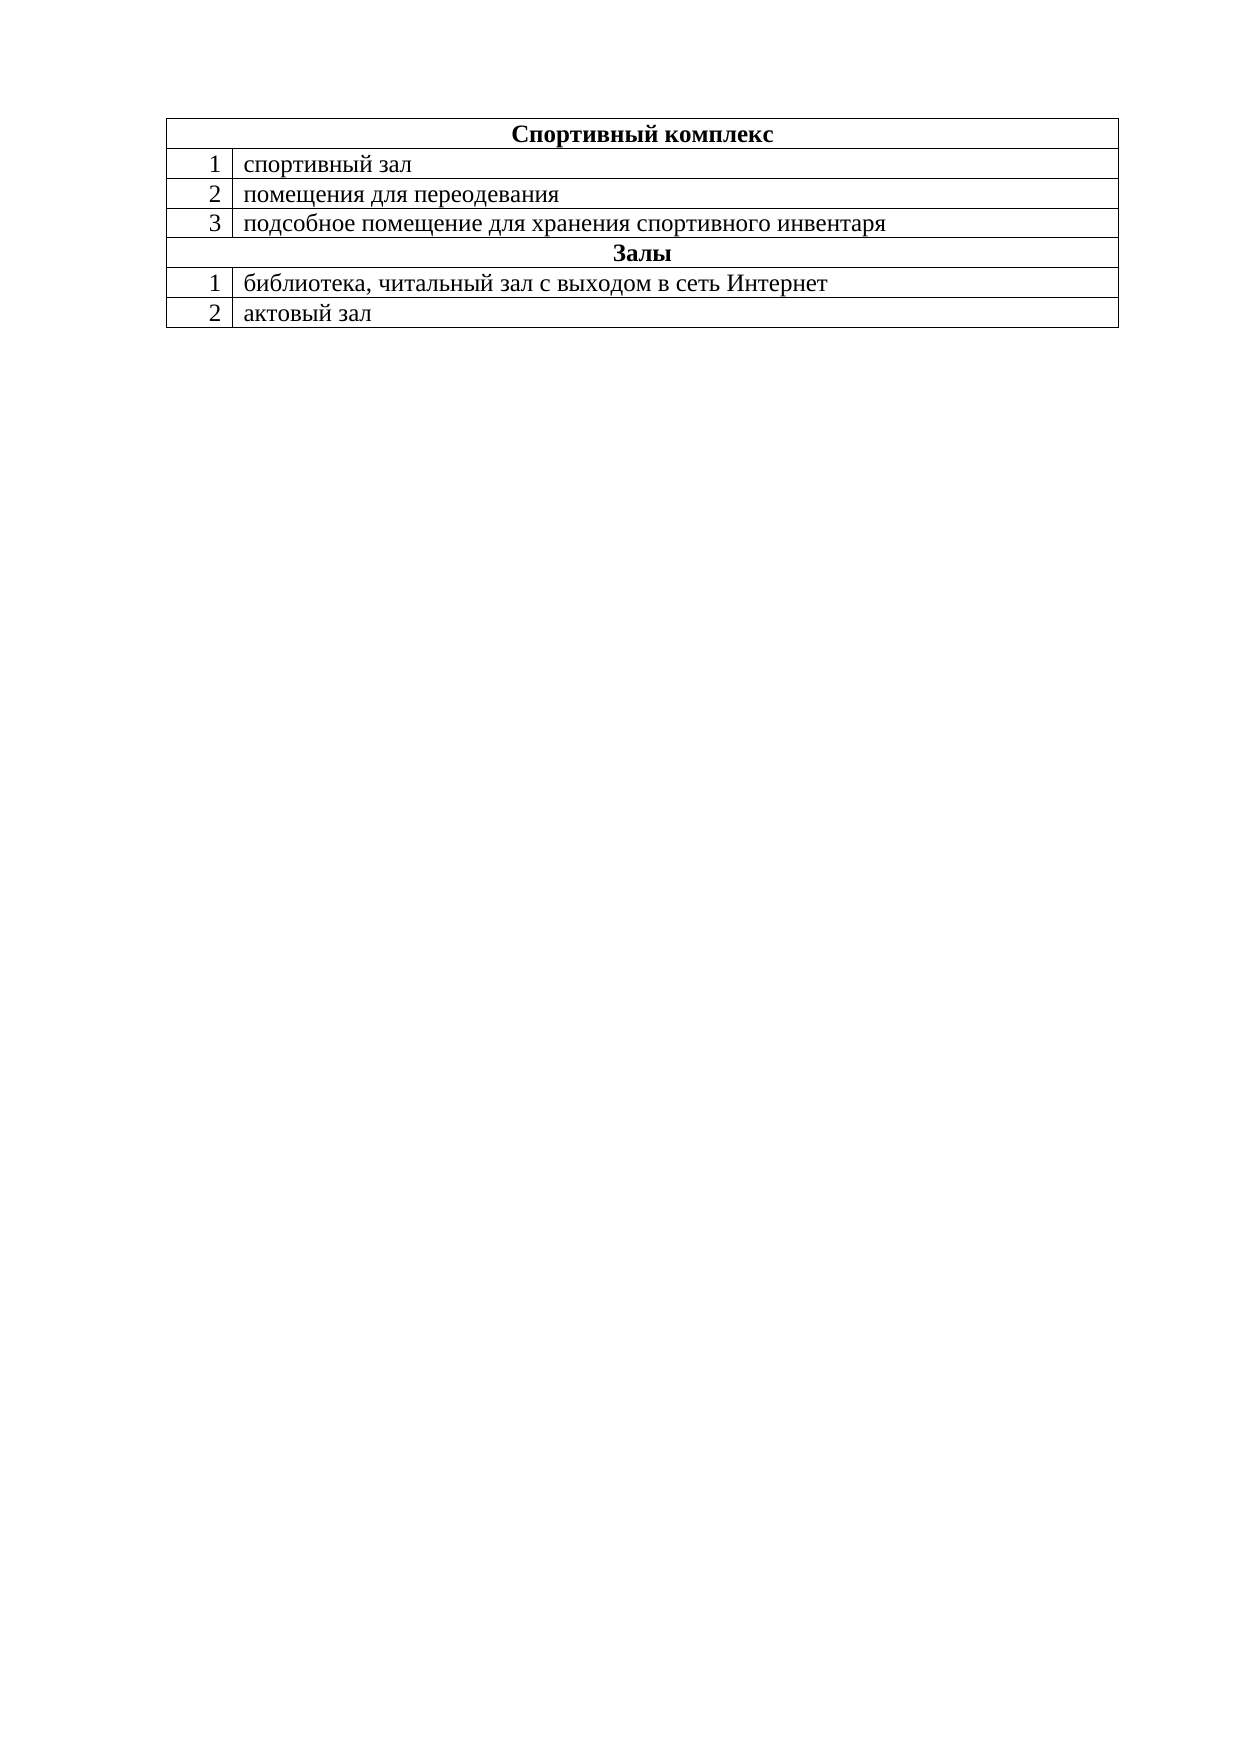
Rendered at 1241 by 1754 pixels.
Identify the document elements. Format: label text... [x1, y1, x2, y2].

table_cell Залы [167, 238, 1118, 267]
table_cell 1 [167, 149, 232, 178]
table_cell 2 [167, 298, 232, 327]
table_cell библиотека, читальный зал с выходом в сеть Интернет [233, 268, 1118, 297]
table_cell помещения для переодевания [233, 179, 1118, 207]
table_cell 2 [167, 179, 232, 207]
table_cell 3 [167, 209, 232, 237]
table_cell Спортивный комплекс [167, 119, 1118, 148]
table_cell спортивный зал [233, 149, 1118, 178]
table_cell актовый зал [233, 298, 1118, 327]
table_cell 1 [167, 268, 232, 297]
table_cell подсобное помещение для хранения спортивного инвентаря [233, 209, 1118, 237]
